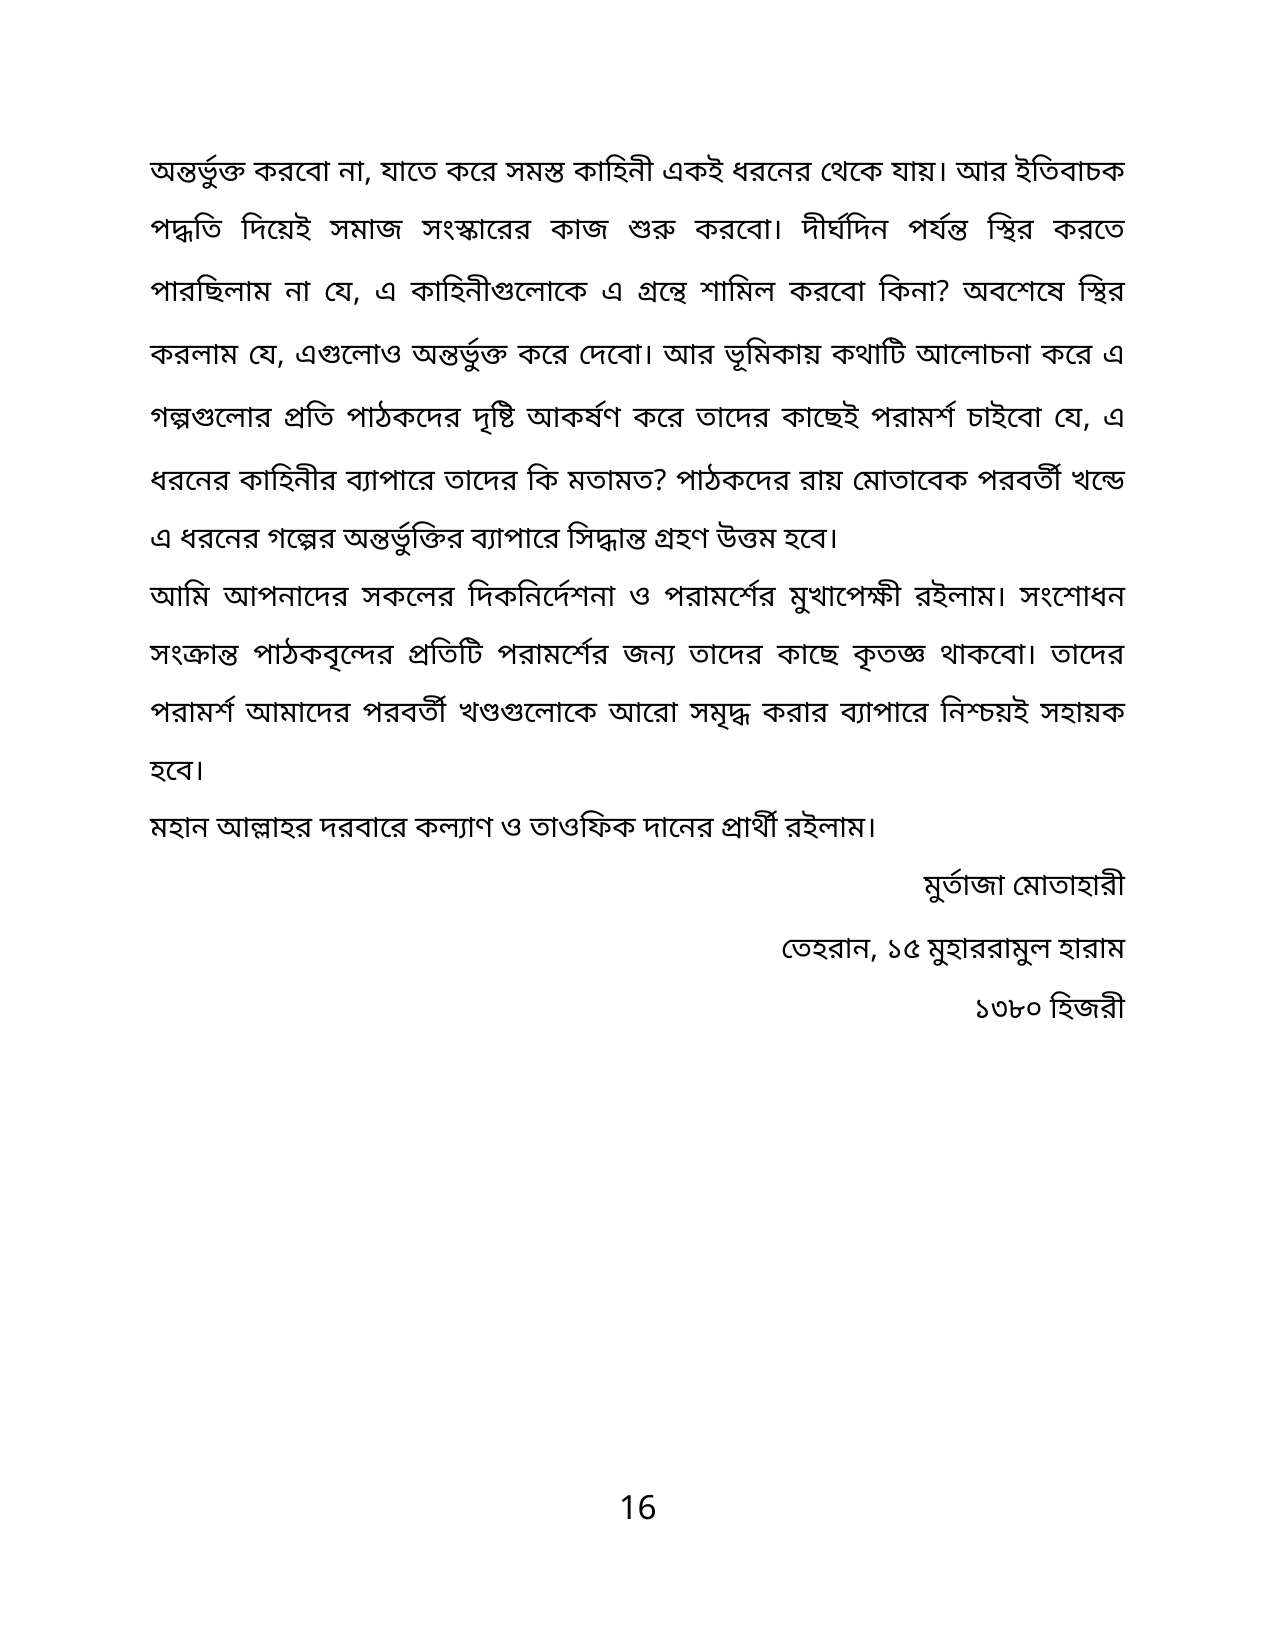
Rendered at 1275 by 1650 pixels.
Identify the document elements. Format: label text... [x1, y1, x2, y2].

text তেহরান, ১৫ মুহাররামুল হারাম [150, 927, 1125, 970]
text আমি আপনাদের সকলের দিকনির্দেশনা ও পরামর্শের মুখাপেক্ষী রইলাম। সংশোধন সংক্রান্ত পাঠকবৃন্দের প্রতিটি পরামর্শের জন্য তাদের কাছে কৃতজ্ঞ থাকবো। তাদের পরামর্শ আমাদের পরবর্তী খণ্ডগুলোকে আরো সমৃদ্ধ করার ব্যাপারে নিশ্চয়ই সহায়ক হবে। [150, 579, 1125, 792]
text মহান আল্লাহর দরবারে কল্যাণ ও তাওফিক দানের প্রার্থী রইলাম। [150, 811, 1125, 850]
text মুর্তাজা মোতাহারী [150, 869, 1125, 908]
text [150, 150, 1125, 560]
text ১৩৮০ হিজরী [150, 991, 1125, 1030]
